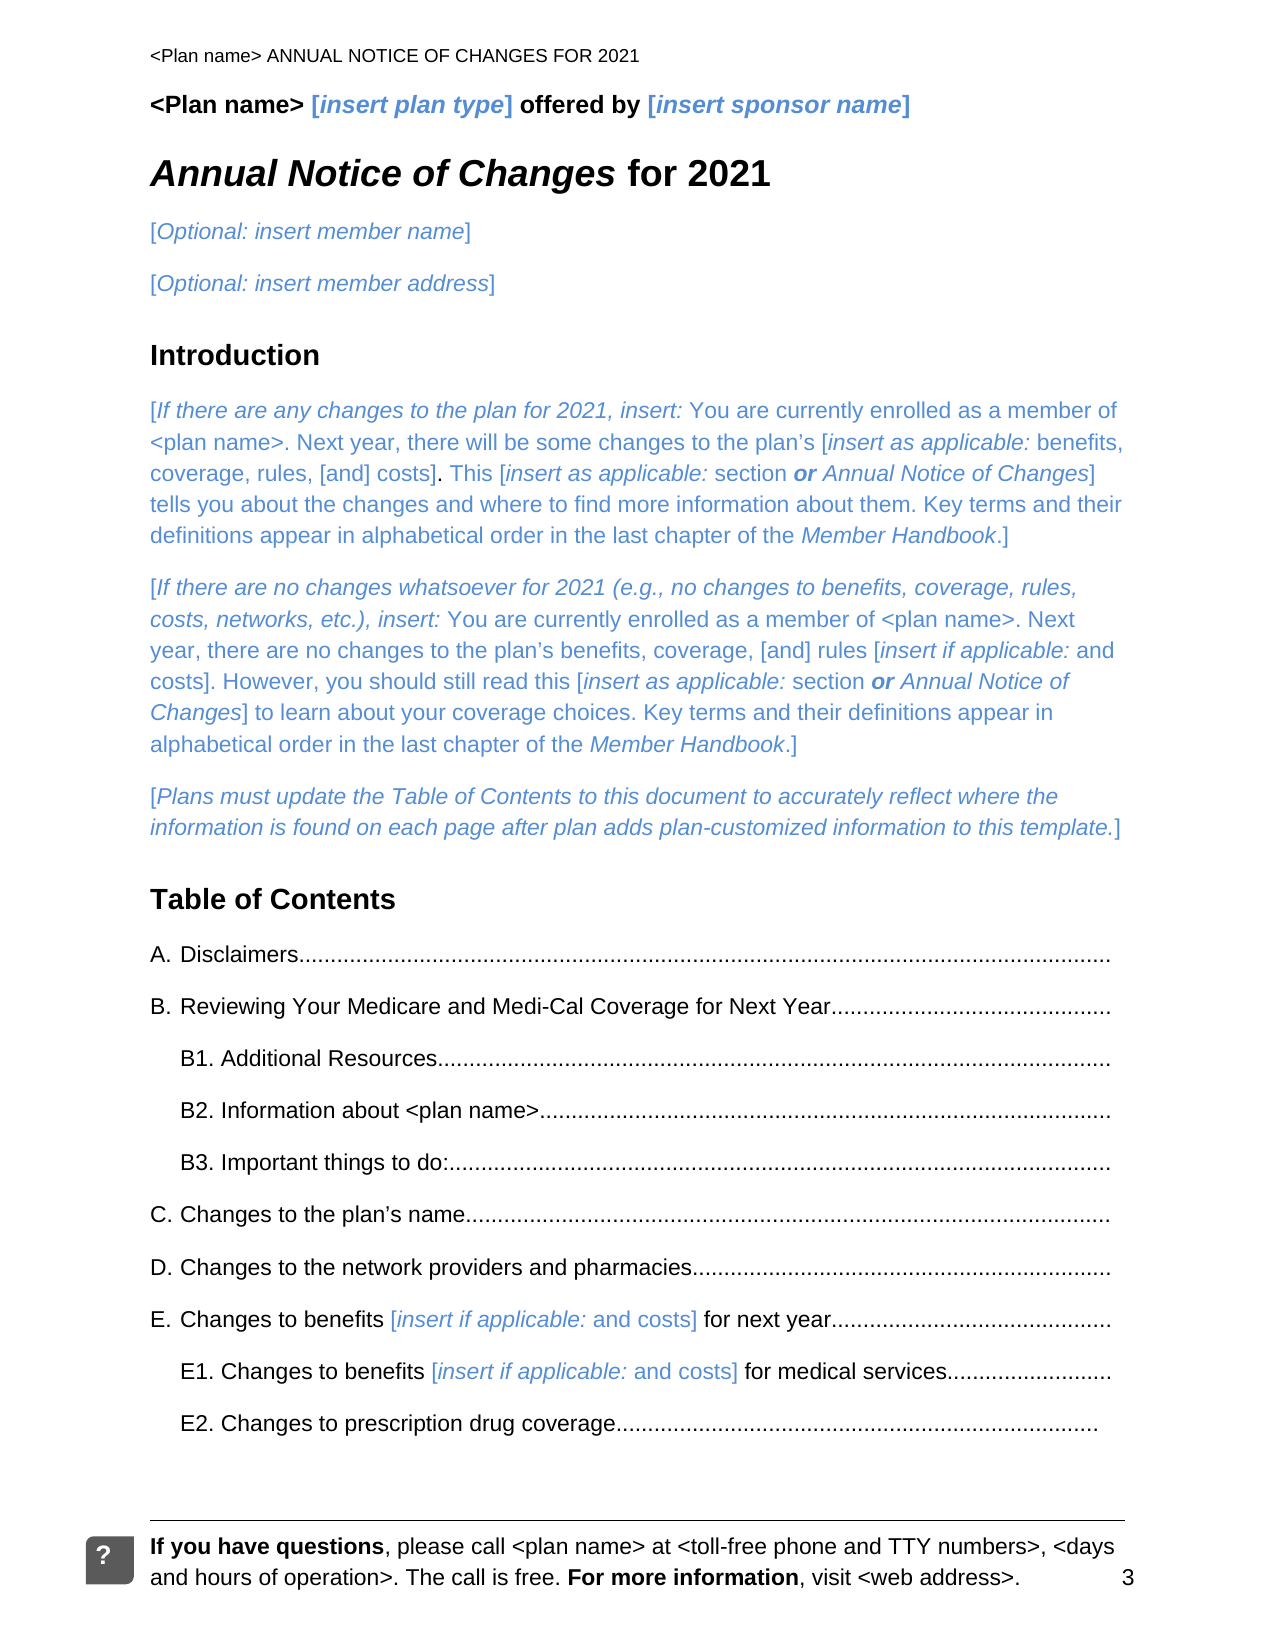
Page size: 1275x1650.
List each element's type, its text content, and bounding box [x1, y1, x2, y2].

text [If there are any changes to the plan for 2021, insert: You are currently enrolled as a member of <plan name>. Next year, there will be some changes to the plan’s [insert as applicable: benefits, coverage, rules, [and] costs]. This [insert as applicable: section or Annual Notice of Changes] tells you about the changes and where to find more information about them. Key terms and their definitions appear in alphabetical order in the last chapter of the Member Handbook.] [150, 394, 1125, 550]
text [Plans must update the Table of Contents to this document to accurately reflect where the information is found on each page after plan adds plan-customized information to this template.] [150, 779, 1125, 842]
text [Optional: insert member address] [150, 267, 1125, 298]
text Annual Notice of Changes for 2021 [150, 156, 1125, 194]
text [Optional: insert member name] [150, 214, 1125, 246]
text [If there are no changes whatsoever for 2021 (e.g., no changes to benefits, coverage, rules, costs, networks, etc.), insert: You are currently enrolled as a member of <plan name>. Next year, there are no changes to the plan’s benefits, coverage, [and] rules [insert if applicable: and costs]. However, you should still read this [insert as applicable: section or Annual Notice of Changes] to learn about your coverage choices. Key terms and their definitions appear in alphabetical order in the last chapter of the Member Handbook.] [150, 571, 1125, 758]
text Introduction [150, 335, 1125, 373]
text <Plan name> [insert plan type] offered by [insert sponsor name] [150, 90, 1125, 119]
